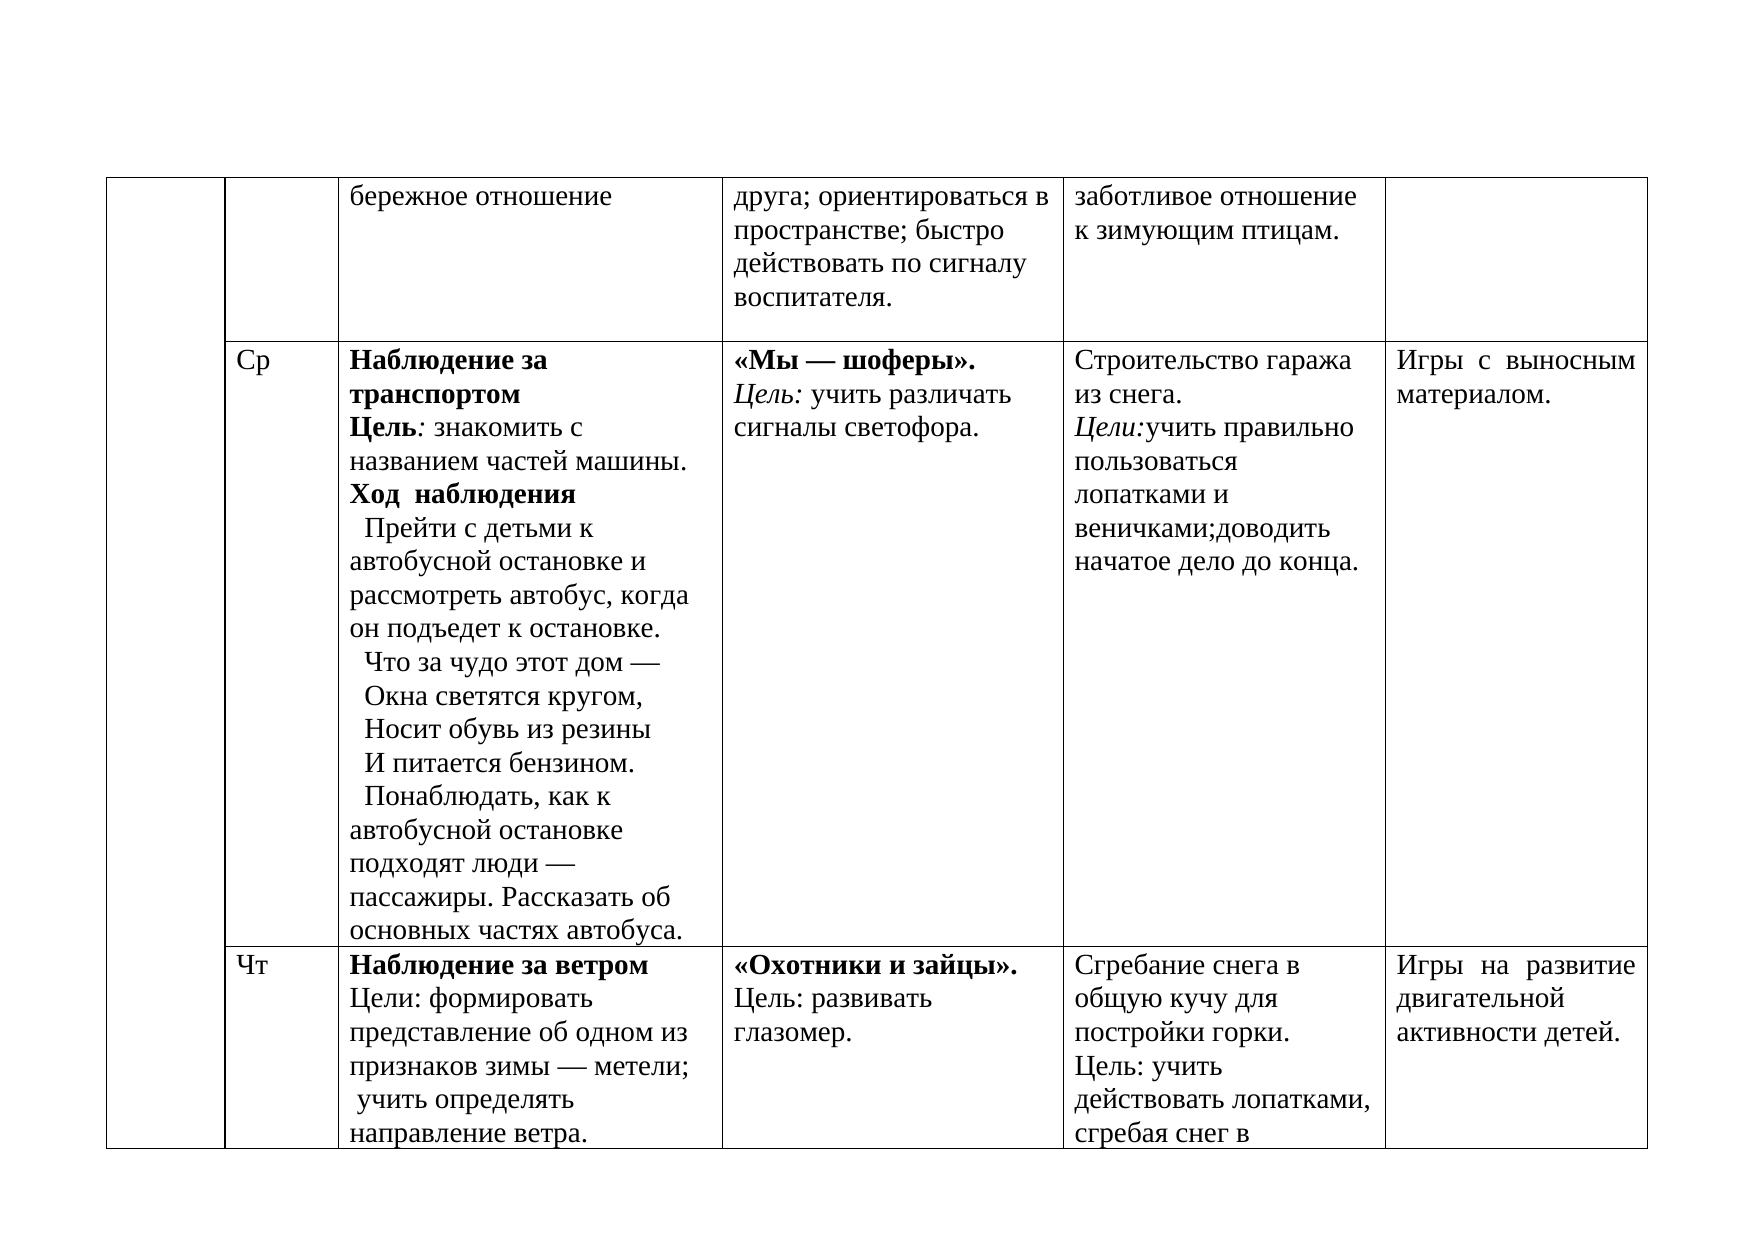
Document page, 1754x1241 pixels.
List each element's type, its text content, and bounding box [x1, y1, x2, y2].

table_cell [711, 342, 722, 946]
table_cell Вт [226, 178, 338, 341]
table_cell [723, 947, 1063, 1148]
table_cell Игры с выносным материалом. [1386, 342, 1647, 946]
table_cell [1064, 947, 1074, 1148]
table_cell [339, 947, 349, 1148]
table_cell Строительство гаража из снега. Цели:учить правильно пользоваться лопатками и веничками;доводить начатое дело до конца. [1064, 342, 1385, 946]
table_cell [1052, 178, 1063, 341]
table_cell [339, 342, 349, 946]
table_cell Ср [226, 342, 338, 946]
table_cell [1386, 947, 1647, 1148]
table_cell Подкормка птиц на участке детского сада. Цель: воспитывать любовь, бережное и заботливое отношение к зимующим птицам. [1064, 178, 1385, 341]
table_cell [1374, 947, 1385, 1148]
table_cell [1386, 178, 1647, 341]
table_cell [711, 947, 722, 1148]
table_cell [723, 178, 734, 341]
table_cell Чт [226, 947, 338, 1148]
table_cell «Мы — шоферы». Цель: учить различать сигналы светофора. [723, 342, 1063, 946]
table_cell Наблюдение за деревьями Цели:формировать знания о жизни растений зимой;воспитывать бережное отношение [339, 178, 722, 341]
